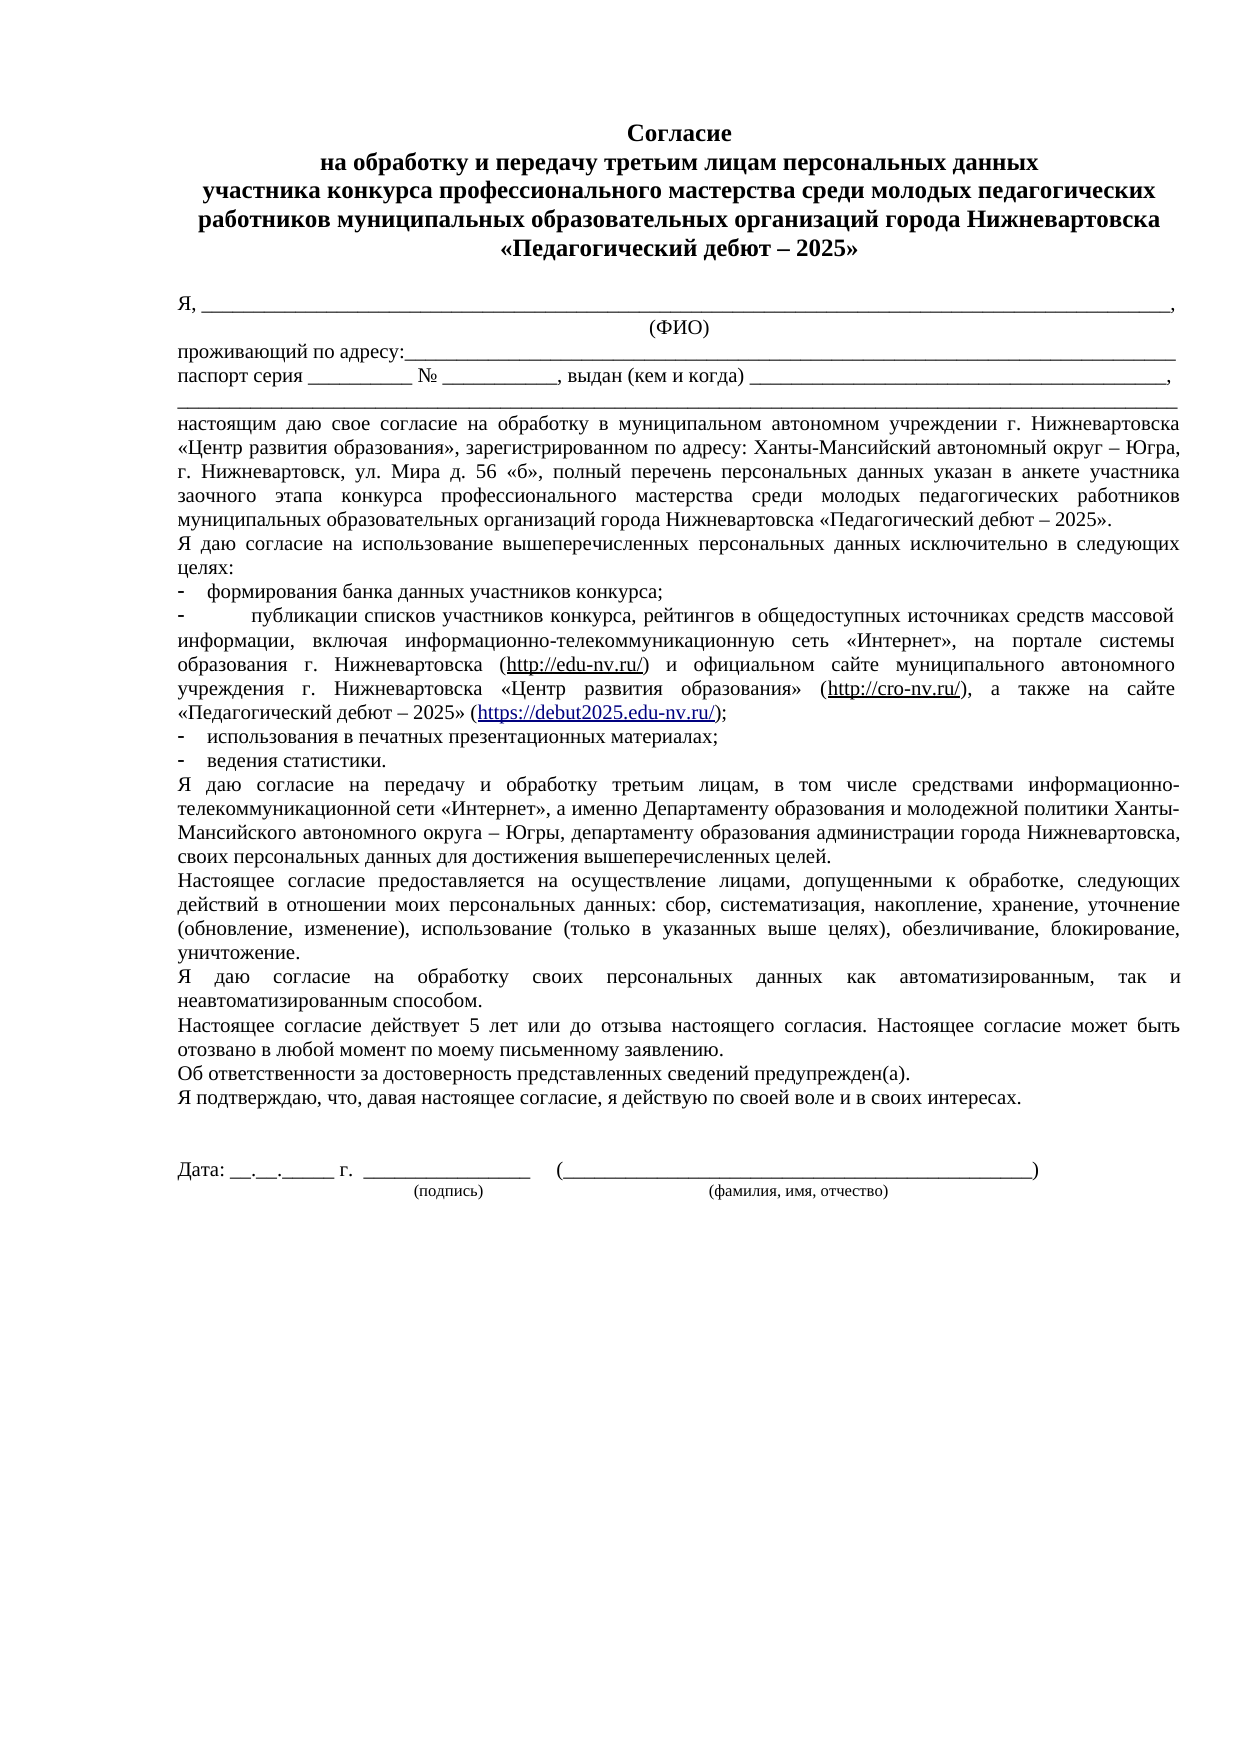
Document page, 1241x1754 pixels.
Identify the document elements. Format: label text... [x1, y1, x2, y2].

text Настоящее согласие действует 5 лет или до отзыва настоящего согласия. Настоящее согласие может быть отозвано в любой момент по моему письменному заявлению. [177, 1012, 1181, 1061]
text проживающий по адресу:__________________________________________________________________________ [177, 339, 1181, 363]
text на обработку и передачу третьим лицам персональных данных [177, 147, 1181, 176]
list публикации списков участников конкурса, рейтингов в общедоступных источниках средств массовой информации, включая информационно-телекоммуникационную сеть «Интернет», на портале системы образования г. Нижневартовска (http://edu-nv.ru/) и официальном сайте муниципального автономного учреждения г. Нижневартовска «Центр развития образования» (http://cro-nv.ru/), а также на сайте «Педагогический дебют – 2025» (https://debut2025.edu-nv.ru/); [177, 603, 1175, 724]
text Я даю согласие на обработку своих персональных данных как автоматизированным, так и неавтоматизированным способом. [177, 964, 1181, 1012]
list использования в печатных презентационных материалах; [177, 724, 1175, 748]
text участника конкурса профессионального мастерства среди молодых педагогических работников муниципальных образовательных организаций города Нижневартовска «Педагогический дебют – 2025» [177, 176, 1181, 262]
text Дата: __.__._____ г. ________________ (_____________________________________________) [177, 1157, 1181, 1181]
text Я подтверждаю, что, давая настоящее согласие, я действую по своей воле и в своих интересах. [177, 1085, 1181, 1109]
text ________________________________________________________________________________________________ [177, 387, 1181, 411]
text Я даю согласие на передачу и обработку третьим лицам, в том числе средствами информационно-телекоммуникационной сети «Интернет», а именно Департаменту образования и молодежной политики Ханты-Мансийского автономного округа – Югры, департаменту образования администрации города Нижневартовска, своих персональных данных для достижения вышеперечисленных целей. [177, 772, 1181, 868]
text настоящим даю свое согласие на обработку в муниципальном автономном учреждении г. Нижневартовска «Центр развития образования», зарегистрированном по адресу: Ханты-Мансийский автономный округ – Югра, г. Нижневартовск, ул. Мира д. 56 «б», полный перечень персональных данных указан в анкете участника заочного этапа конкурса профессионального мастерства среди молодых педагогических работников муниципальных образовательных организаций города Нижневартовска «Педагогический дебют – 2025». [177, 411, 1181, 531]
text (подпись) (фамилия, имя, отчество) [177, 1181, 1181, 1200]
text Я, _____________________________________________________________________________________________, [177, 291, 1181, 315]
list ведения статистики. [177, 748, 1175, 772]
text паспорт серия __________ № ___________, выдан (кем и когда) ________________________________________, [177, 363, 1181, 387]
text Согласие [177, 118, 1181, 147]
text (ФИО) [177, 315, 1181, 339]
list формирования банка данных участников конкурса; [177, 579, 1175, 603]
text Я даю согласие на использование вышеперечисленных персональных данных исключительно в следующих целях: [177, 531, 1181, 579]
text Об ответственности за достоверность представленных сведений предупрежден(а). [177, 1061, 1181, 1085]
text Настоящее согласие предоставляется на осуществление лицами, допущенными к обработке, следующих действий в отношении моих персональных данных: сбор, систематизация, накопление, хранение, уточнение (обновление, изменение), использование (только в указанных выше целях), обезличивание, блокирование, уничтожение. [177, 868, 1181, 964]
